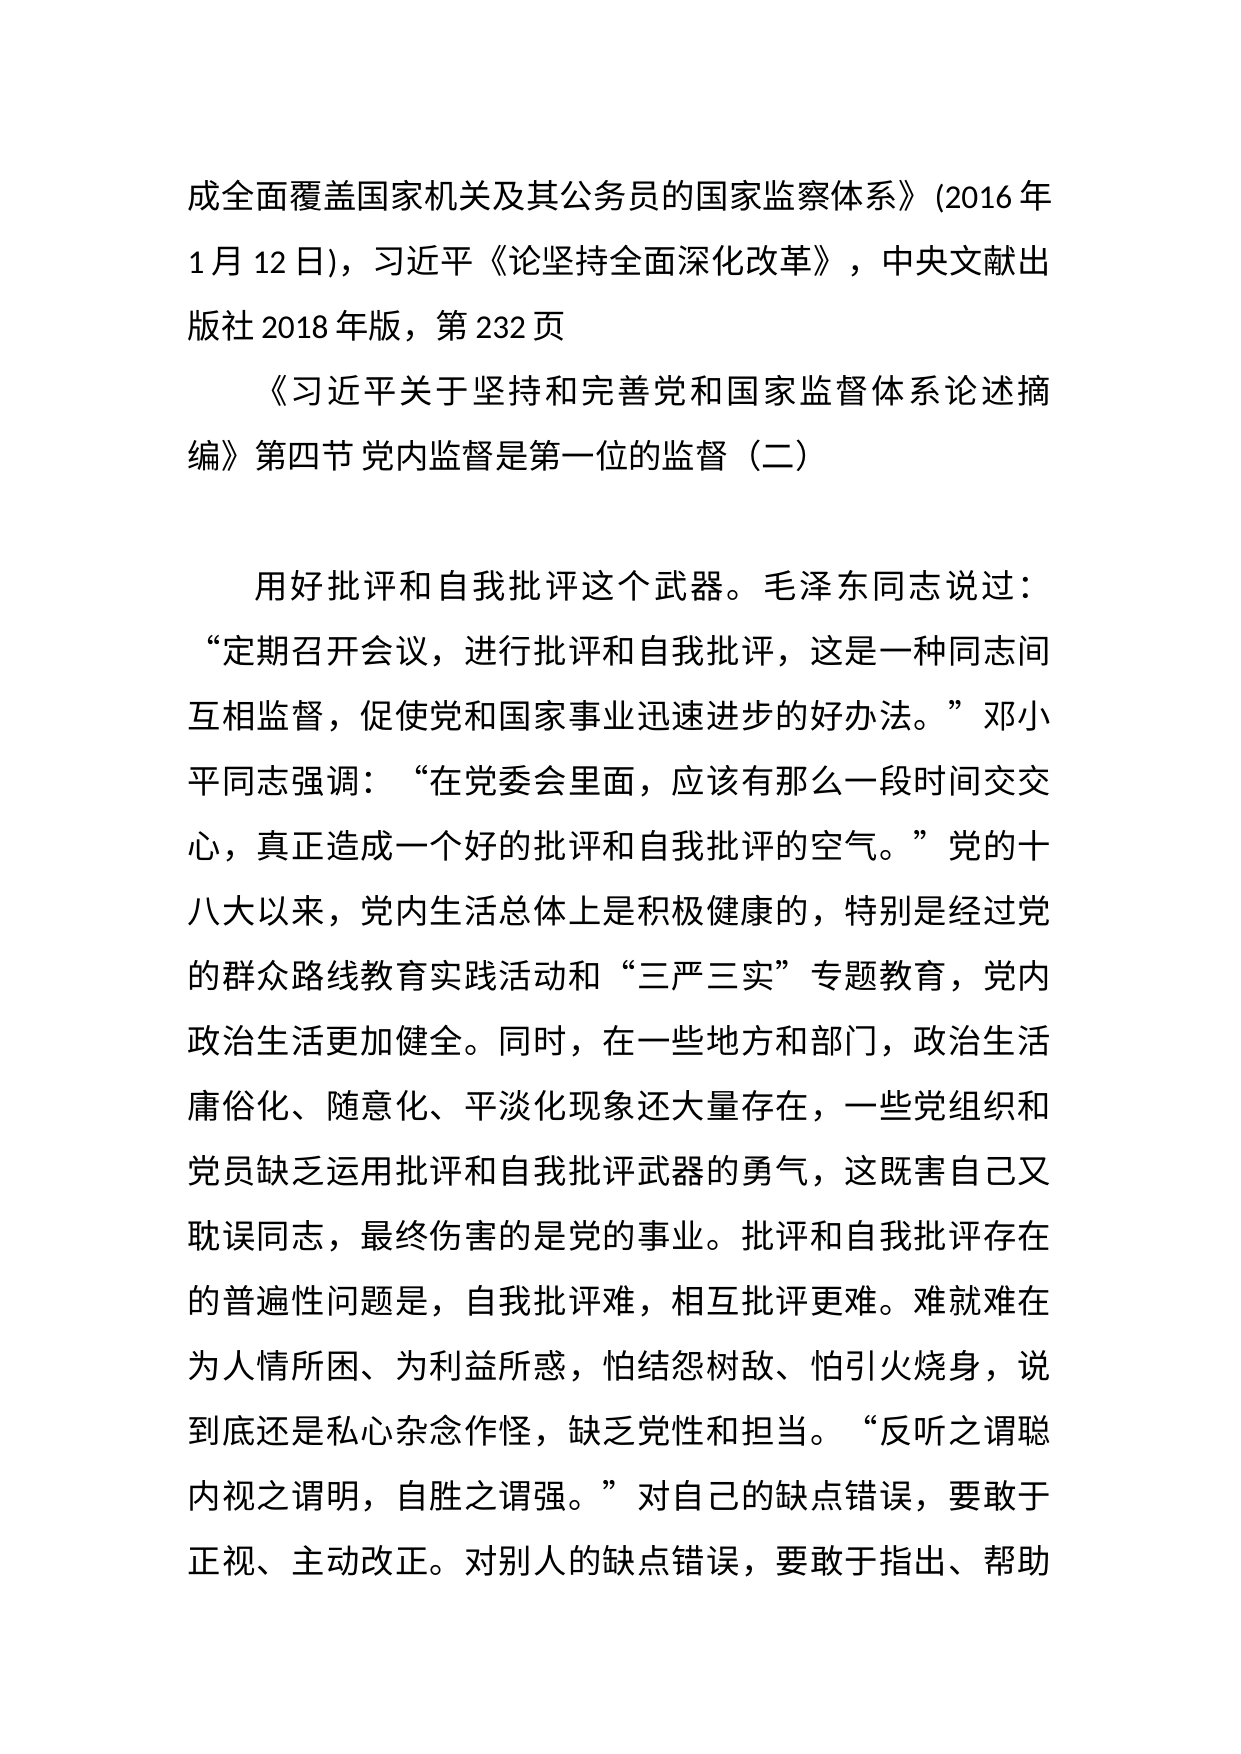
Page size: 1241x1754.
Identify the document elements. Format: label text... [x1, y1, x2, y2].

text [187, 552, 1053, 1592]
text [187, 162, 1053, 357]
text 《习近平关于坚持和完善党和国家监督体系论述摘编》第四节 党内监督是第一位的监督（二） [187, 357, 1053, 487]
